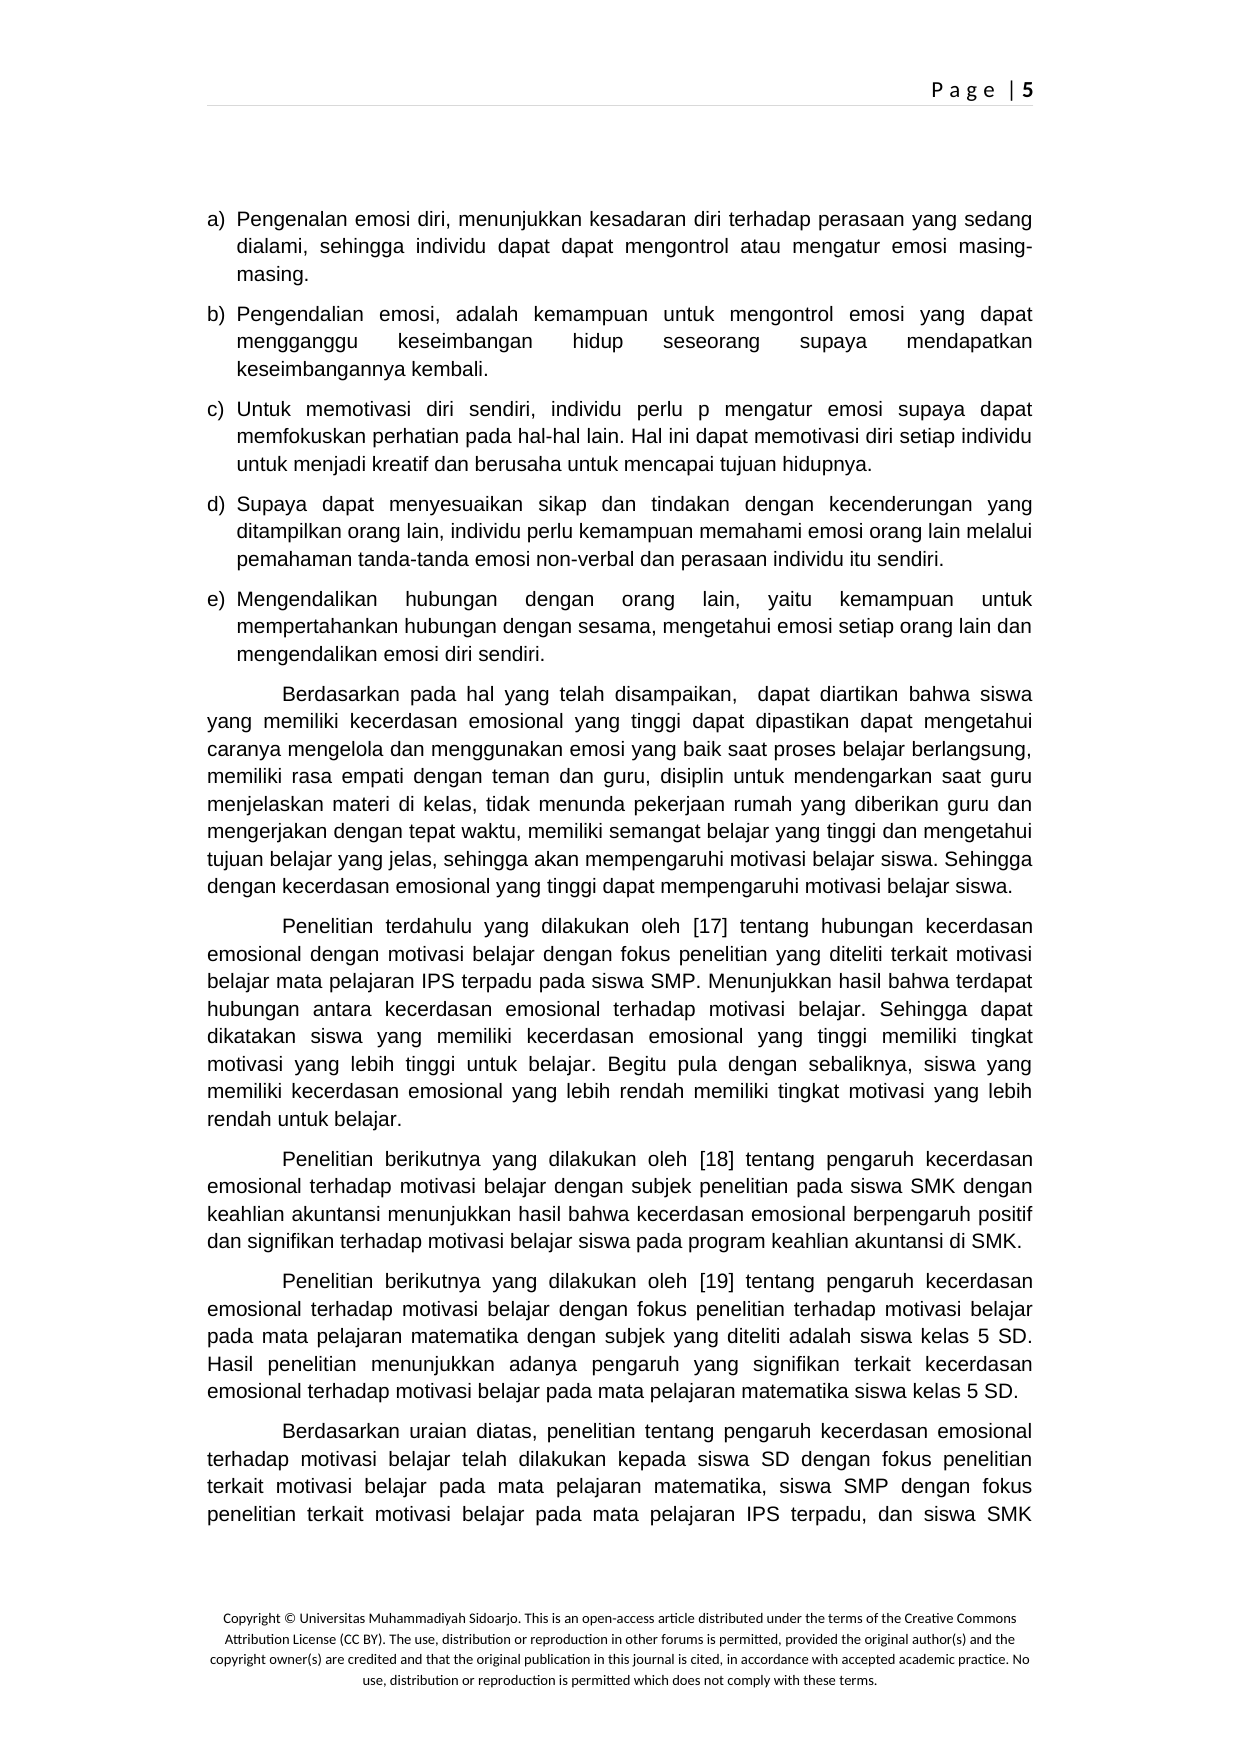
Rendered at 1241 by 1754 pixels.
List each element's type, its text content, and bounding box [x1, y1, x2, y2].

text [207, 1419, 1033, 1526]
list Pengendalian emosi, adalah kemampuan untuk mengontrol emosi yang dapat mengganggu keseimbangan hidup seseorang supaya mendapatkan keseimbangannya kembali. [207, 302, 1033, 381]
list Pengenalan emosi diri, menunjukkan kesadaran diri terhadap perasaan yang sedang dialami, sehingga individu dapat dapat mengontrol atau mengatur emosi masing-masing. [207, 207, 1033, 286]
list Untuk memotivasi diri sendiri, individu perlu p mengatur emosi supaya dapat memfokuskan perhatian pada hal-hal lain. Hal ini dapat memotivasi diri setiap individu untuk menjadi kreatif dan berusaha untuk mencapai tujuan hidupnya. [207, 397, 1033, 476]
text Penelitian terdahulu yang dilakukan oleh tentang hubungan kecerdasan emosional dengan motivasi belajar dengan fokus penelitian yang diteliti terkait motivasi belajar mata pelajaran IPS terpadu pada siswa SMP. Menunjukkan hasil bahwa terdapat hubungan antara kecerdasan emosional terhadap motivasi belajar. Sehingga dapat dikatakan siswa yang memiliki kecerdasan emosional yang tinggi memiliki tingkat motivasi yang lebih tinggi untuk belajar. Begitu pula dengan sebaliknya, siswa yang memiliki kecerdasan emosional yang lebih rendah memiliki tingkat motivasi yang lebih rendah untuk belajar. [207, 914, 1033, 1131]
list Mengendalikan hubungan dengan orang lain, yaitu kemampuan untuk mempertahankan hubungan dengan sesama, mengetahui emosi setiap orang lain dan mengendalikan emosi diri sendiri. [207, 587, 1033, 666]
text Penelitian berikutnya yang dilakukan oleh tentang pengaruh kecerdasan emosional terhadap motivasi belajar dengan subjek penelitian pada siswa SMK dengan keahlian akuntansi menunjukkan hasil bahwa kecerdasan emosional berpengaruh positif dan signifikan terhadap motivasi belajar siswa pada program keahlian akuntansi di SMK. [207, 1147, 1033, 1253]
list Supaya dapat menyesuaikan sikap dan tindakan dengan kecenderungan yang ditampilkan orang lain, individu perlu kemampuan memahami emosi orang lain melalui pemahaman tanda-tanda emosi non-verbal dan perasaan individu itu sendiri. [207, 492, 1033, 571]
text Penelitian berikutnya yang dilakukan oleh tentang pengaruh kecerdasan emosional terhadap motivasi belajar dengan fokus penelitian terhadap motivasi belajar pada mata pelajaran matematika dengan subjek yang diteliti adalah siswa kelas 5 SD. Hasil penelitian menunjukkan adanya pengaruh yang signifikan terkait kecerdasan emosional terhadap motivasi belajar pada mata pelajaran matematika siswa kelas 5 SD. [207, 1269, 1033, 1403]
text Berdasarkan pada hal yang telah disampaikan, dapat diartikan bahwa siswa yang memiliki kecerdasan emosional yang tinggi dapat dipastikan dapat mengetahui caranya mengelola dan menggunakan emosi yang baik saat proses belajar berlangsung, memiliki rasa empati dengan teman dan guru, disiplin untuk mendengarkan saat guru menjelaskan materi di kelas, tidak menunda pekerjaan rumah yang diberikan guru dan mengerjakan dengan tepat waktu, memiliki semangat belajar yang tinggi dan mengetahui tujuan belajar yang jelas, sehingga akan mempengaruhi motivasi belajar siswa. Sehingga dengan kecerdasan emosional yang tinggi dapat mempengaruhi motivasi belajar siswa. [207, 682, 1033, 898]
